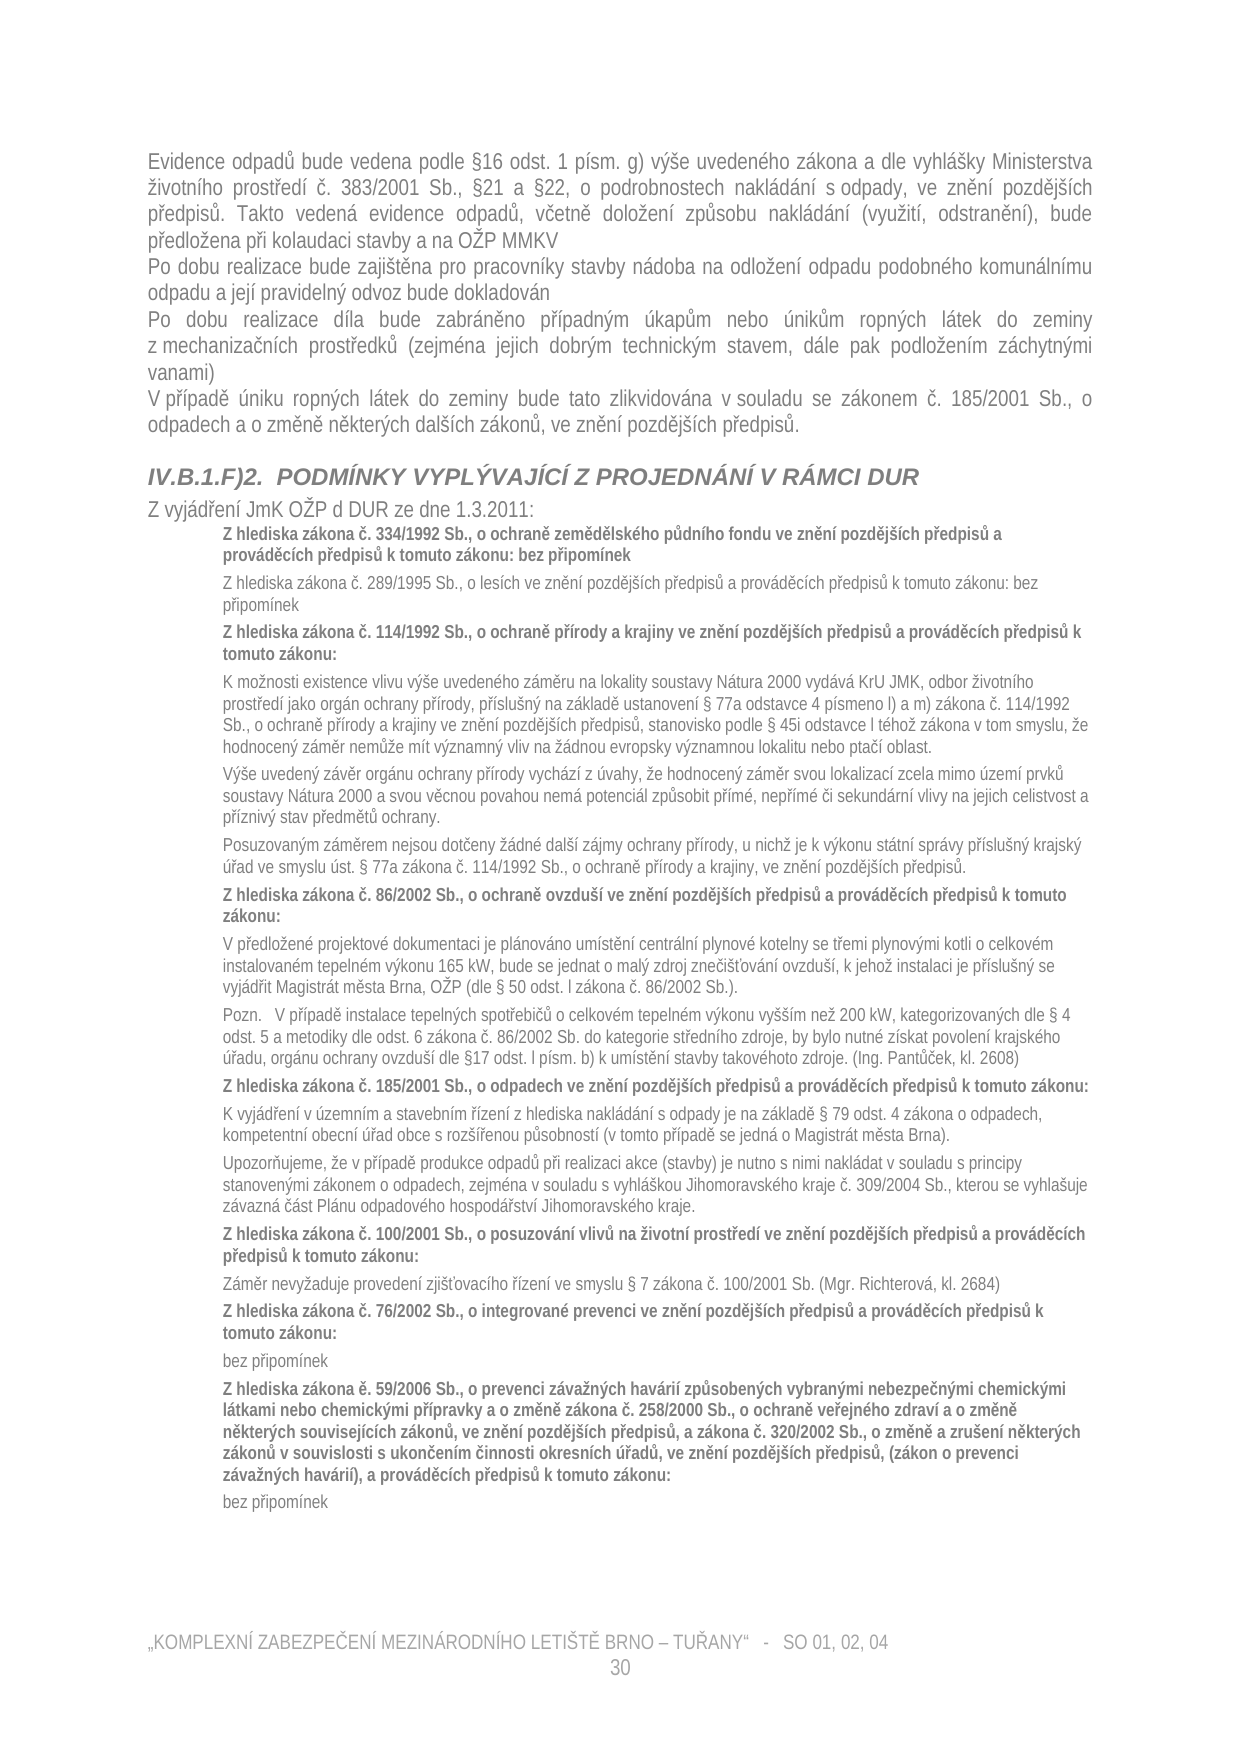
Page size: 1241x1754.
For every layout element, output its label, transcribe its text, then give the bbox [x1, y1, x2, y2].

text Záměr nevyžaduje provedení zjišťovacího řízení ve smyslu § 7 zákona č. 100/2001 Sb. (Mgr. Richterová, kl. 2684) [223, 1272, 1093, 1294]
text Z hlediska zákona č. 185/2001 Sb., o odpadech ve znění pozdějších předpisů a prováděcích předpisů k tomuto zákonu: [223, 1075, 1093, 1096]
text Z hlediska zákona č. 334/1992 Sb., o ochraně zemědělského půdního fondu ve znění pozdějších předpisů a prováděcích předpisů k tomuto zákonu: bez připomínek [223, 523, 1093, 566]
text Z vyjádření JmK OŽP d DUR ze dne 1.3.2011: [148, 496, 1093, 523]
text Upozorňujeme, že v případě produkce odpadů při realizaci akce (stavby) je nutno s nimi nakládat v souladu s principy stanovenými zákonem o odpadech, zejména v souladu s vyhláškou Jihomoravského kraje č. 309/2004 Sb., kterou se vyhlašuje závazná část Plánu odpadového hospodářství Jihomoravského kraje. [223, 1152, 1093, 1217]
text Z hlediska zákona ě. 59/2006 Sb., o prevenci závažných havárií způsobených vybranými nebezpečnými chemickými látkami nebo chemickými přípravky a o změně zákona č. 258/2000 Sb., o ochraně veřejného zdraví a o změně některých souvisejících zákonů, ve znění pozdějších předpisů, a zákona č. 320/2002 Sb., o změně a zrušení některých zákonů v souvislosti s ukončením činnosti okresních úřadů, ve znění pozdějších předpisů, (zákon o prevenci závažných havárií), a prováděcích předpisů k tomuto zákonu: [223, 1377, 1093, 1485]
text Evidence odpadů bude vedena podle §16 odst. 1 písm. g) výše uvedeného zákona a dle vyhlášky Ministerstva životního prostředí č. 383/2001 Sb., §21 a §22, o podrobnostech nakládání s odpady, ve znění pozdějších předpisů. Takto vedená evidence odpadů, včetně doložení způsobu nakládání (využití, odstranění), bude předložena při kolaudaci stavby a na OŽP MMKV [148, 148, 1093, 253]
text Z hlediska zákona č. 289/1995 Sb., o lesích ve znění pozdějších předpisů a prováděcích předpisů k tomuto zákonu: bez připomínek [223, 572, 1093, 615]
text V předložené projektové dokumentaci je plánováno umístění centrální plynové kotelny se třemi plynovými kotli o celkovém instalovaném tepelném výkonu 165 kW, bude se jednat o malý zdroj znečišťování ovzduší, k jehož instalaci je příslušný se vyjádřit Magistrát města Brna, OŽP (dle § 50 odst. l zákona č. 86/2002 Sb.). [223, 933, 1093, 998]
text Z hlediska zákona č. 76/2002 Sb., o integrované prevenci ve znění pozdějších předpisů a prováděcích předpisů k tomuto zákonu: [223, 1300, 1093, 1343]
text V případě úniku ropných látek do zeminy bude tato zlikvidována v souladu se zákonem č. 185/2001 Sb., o odpadech a o změně některých dalších zákonů, ve znění pozdějších předpisů. [148, 385, 1093, 437]
text Z hlediska zákona č. 86/2002 Sb., o ochraně ovzduší ve znění pozdějších předpisů a prováděcích předpisů k tomuto zákonu: [223, 884, 1093, 927]
text Po dobu realizace bude zajištěna pro pracovníky stavby nádoba na odložení odpadu podobného komunálnímu odpadu a její pravidelný odvoz bude dokladován [148, 253, 1093, 306]
text Posuzovaným záměrem nejsou dotčeny žádné další zájmy ochrany přírody, u nichž je k výkonu státní správy příslušný krajský úřad ve smyslu úst. § 77a zákona č. 114/1992 Sb., o ochraně přírody a krajiny, ve znění pozdějších předpisů. [223, 834, 1093, 877]
text bez připomínek [223, 1349, 1093, 1371]
text Pozn. V případě instalace tepelných spotřebičů o celkovém tepelném výkonu vyšším než 200 kW, kategorizovaných dle § 4 odst. 5 a metodiky dle odst. 6 zákona č. 86/2002 Sb. do kategorie středního zdroje, by bylo nutné získat povolení krajského úřadu, orgánu ochrany ovzduší dle §17 odst. l písm. b) k umístění stavby takovéhoto zdroje. (Ing. Pantůček, kl. 2608) [223, 1004, 1093, 1069]
text K možnosti existence vlivu výše uvedeného záměru na lokality soustavy Nátura 2000 vydává KrU JMK, odbor životního prostředí jako orgán ochrany přírody, příslušný na základě ustanovení § 77a odstavce 4 písmeno l) a m) zákona č. 114/1992 Sb., o ochraně přírody a krajiny ve znění pozdějších předpisů, stanovisko podle § 45i odstavce l téhož zákona v tom smyslu, že hodnocený záměr nemůže mít významný vliv na žádnou evropsky významnou lokalitu nebo ptačí oblast. [223, 671, 1093, 757]
text bez připomínek [223, 1491, 1093, 1513]
text Z hlediska zákona č. 100/2001 Sb., o posuzování vlivů na životní prostředí ve znění pozdějších předpisů a prováděcích předpisů k tomuto zákonu: [223, 1223, 1093, 1266]
text Z hlediska zákona č. 114/1992 Sb., o ochraně přírody a krajiny ve znění pozdějších předpisů a prováděcích předpisů k tomuto zákonu: [223, 621, 1093, 664]
text Po dobu realizace díla bude zabráněno případným úkapům nebo únikům ropných látek do zeminy z mechanizačních prostředků (zejména jejich dobrým technickým stavem, dále pak podložením záchytnými vanami) [148, 306, 1093, 385]
text Výše uvedený závěr orgánu ochrany přírody vychází z úvahy, že hodnocený záměr svou lokalizací zcela mimo území prvků soustavy Nátura 2000 a svou věcnou povahou nemá potenciál způsobit přímé, nepřímé či sekundární vlivy na jejich celistvost a příznivý stav předmětů ochrany. [223, 763, 1093, 828]
subtitle IV.B.1.f)2. Podmínky vyplývající z projednání v rámci DUR [148, 462, 1093, 490]
text K vyjádření v územním a stavebním řízení z hlediska nakládání s odpady je na základě § 79 odst. 4 zákona o odpadech, kompetentní obecní úřad obce s rozšířenou působností (v tomto případě se jedná o Magistrát města Brna). [223, 1103, 1093, 1146]
